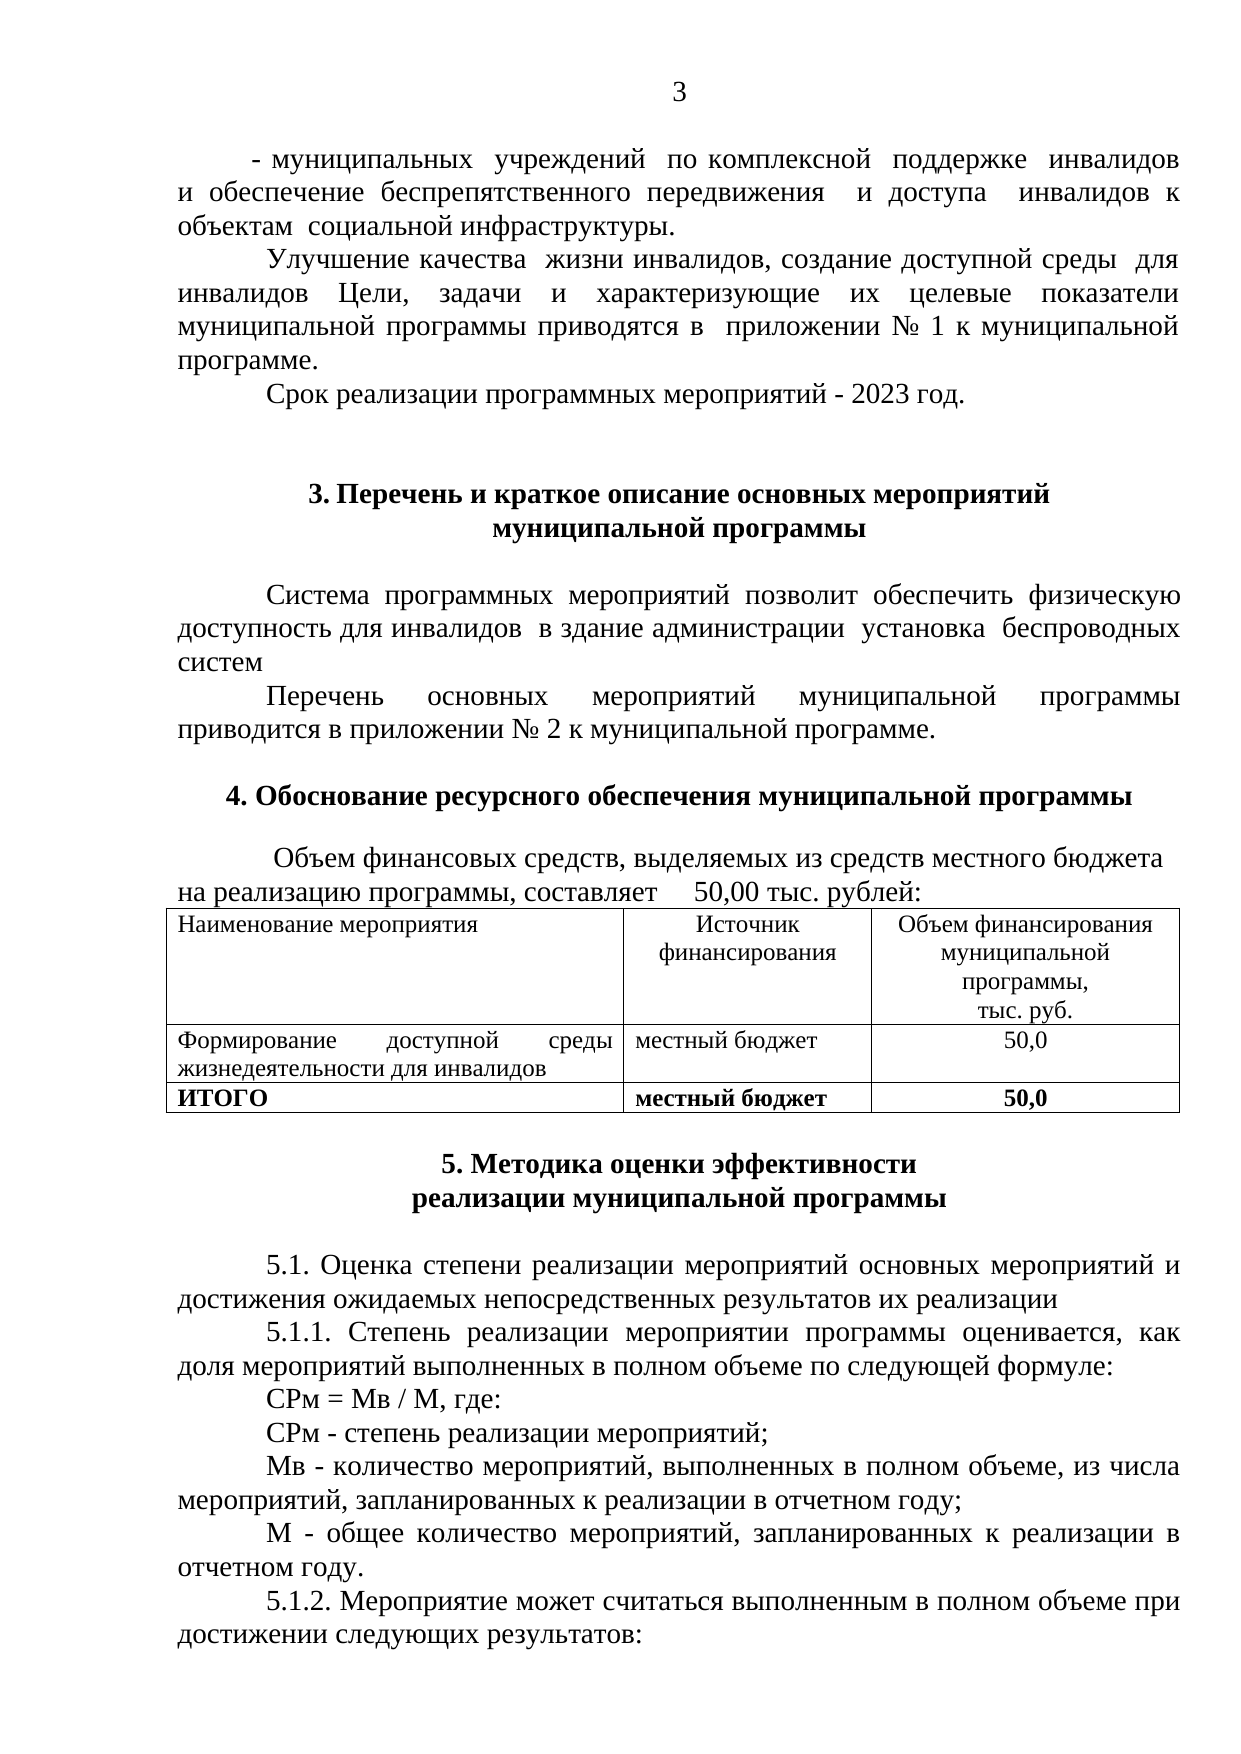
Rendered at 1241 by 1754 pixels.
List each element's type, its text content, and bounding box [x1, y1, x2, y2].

table_cell 50,0 [872, 1025, 1179, 1082]
text Улучшение качества жизни инвалидов, создание доступной среды для инвалидов Цели, задачи и характеризующие их целевые показатели муниципальной программы приводятся в приложении № 1 к муниципальной программе. [177, 242, 1179, 376]
subtitle 4. Обоснование ресурсного обеспечения муниципальной программы [177, 778, 1181, 812]
subtitle 5.1. Оценка степени реализации мероприятий основных мероприятий и достижения ожидаемых непосредственных результатов их реализации [177, 1247, 1181, 1314]
text реализации муниципальной программы [177, 1180, 1181, 1214]
table_header Наименование мероприятия [167, 909, 623, 1024]
text СРм = Мв / М, где: [177, 1381, 1181, 1415]
text СРм - степень реализации мероприятий; [177, 1415, 1181, 1448]
text Мв - количество мероприятий, выполненных в полном объеме, из числа мероприятий, запланированных к реализации в отчетном году; [177, 1448, 1181, 1516]
text М - общее количество мероприятий, запланированных к реализации в отчетном году. [177, 1516, 1181, 1583]
text Система программных мероприятий позволит обеспечить физическую доступность для инвалидов в здание администрации установка беспроводных систем [177, 577, 1181, 678]
text Перечень основных мероприятий муниципальной программы приводится в приложении № 2 к муниципальной программе. [177, 678, 1181, 745]
table_cell Формирование доступной среды жизнедеятельности для инвалидов [167, 1025, 623, 1082]
table_cell местный бюджет [624, 1083, 871, 1112]
table_header Источник финансирования [624, 909, 871, 1024]
table_cell местный бюджет [624, 1025, 871, 1082]
text 3. Перечень и краткое описание основных мероприятий [177, 476, 1181, 510]
text - муниципальных учреждений по комплексной поддержке инвалидов и обеспечение беспрепятственного передвижения и доступа инвалидов к объектам социальной инфраструктуры. [177, 118, 1181, 242]
text Срок реализации программных мероприятий - 2023 год. [177, 376, 1181, 409]
text 5.1.2. Мероприятие может считаться выполненным в полном объеме при достижении следующих результатов: [177, 1583, 1181, 1650]
text муниципальной программы [177, 510, 1181, 543]
text 5. Методика оценки эффективности [177, 1147, 1181, 1180]
table_cell ИТОГО [167, 1083, 623, 1112]
table_header Объем финансирования муниципальной программы, тыс. руб. [872, 909, 1179, 1024]
text Объем финансовых средств, выделяемых из средств местного бюджета на реализацию программы, составляет 50,00 тыс. рублей: [177, 841, 1181, 908]
text 5.1.1. Степень реализации мероприятии программы оценивается, как доля мероприятий выполненных в полном объеме по следующей формуле: [177, 1314, 1181, 1381]
table_cell 50,0 [872, 1083, 1179, 1112]
